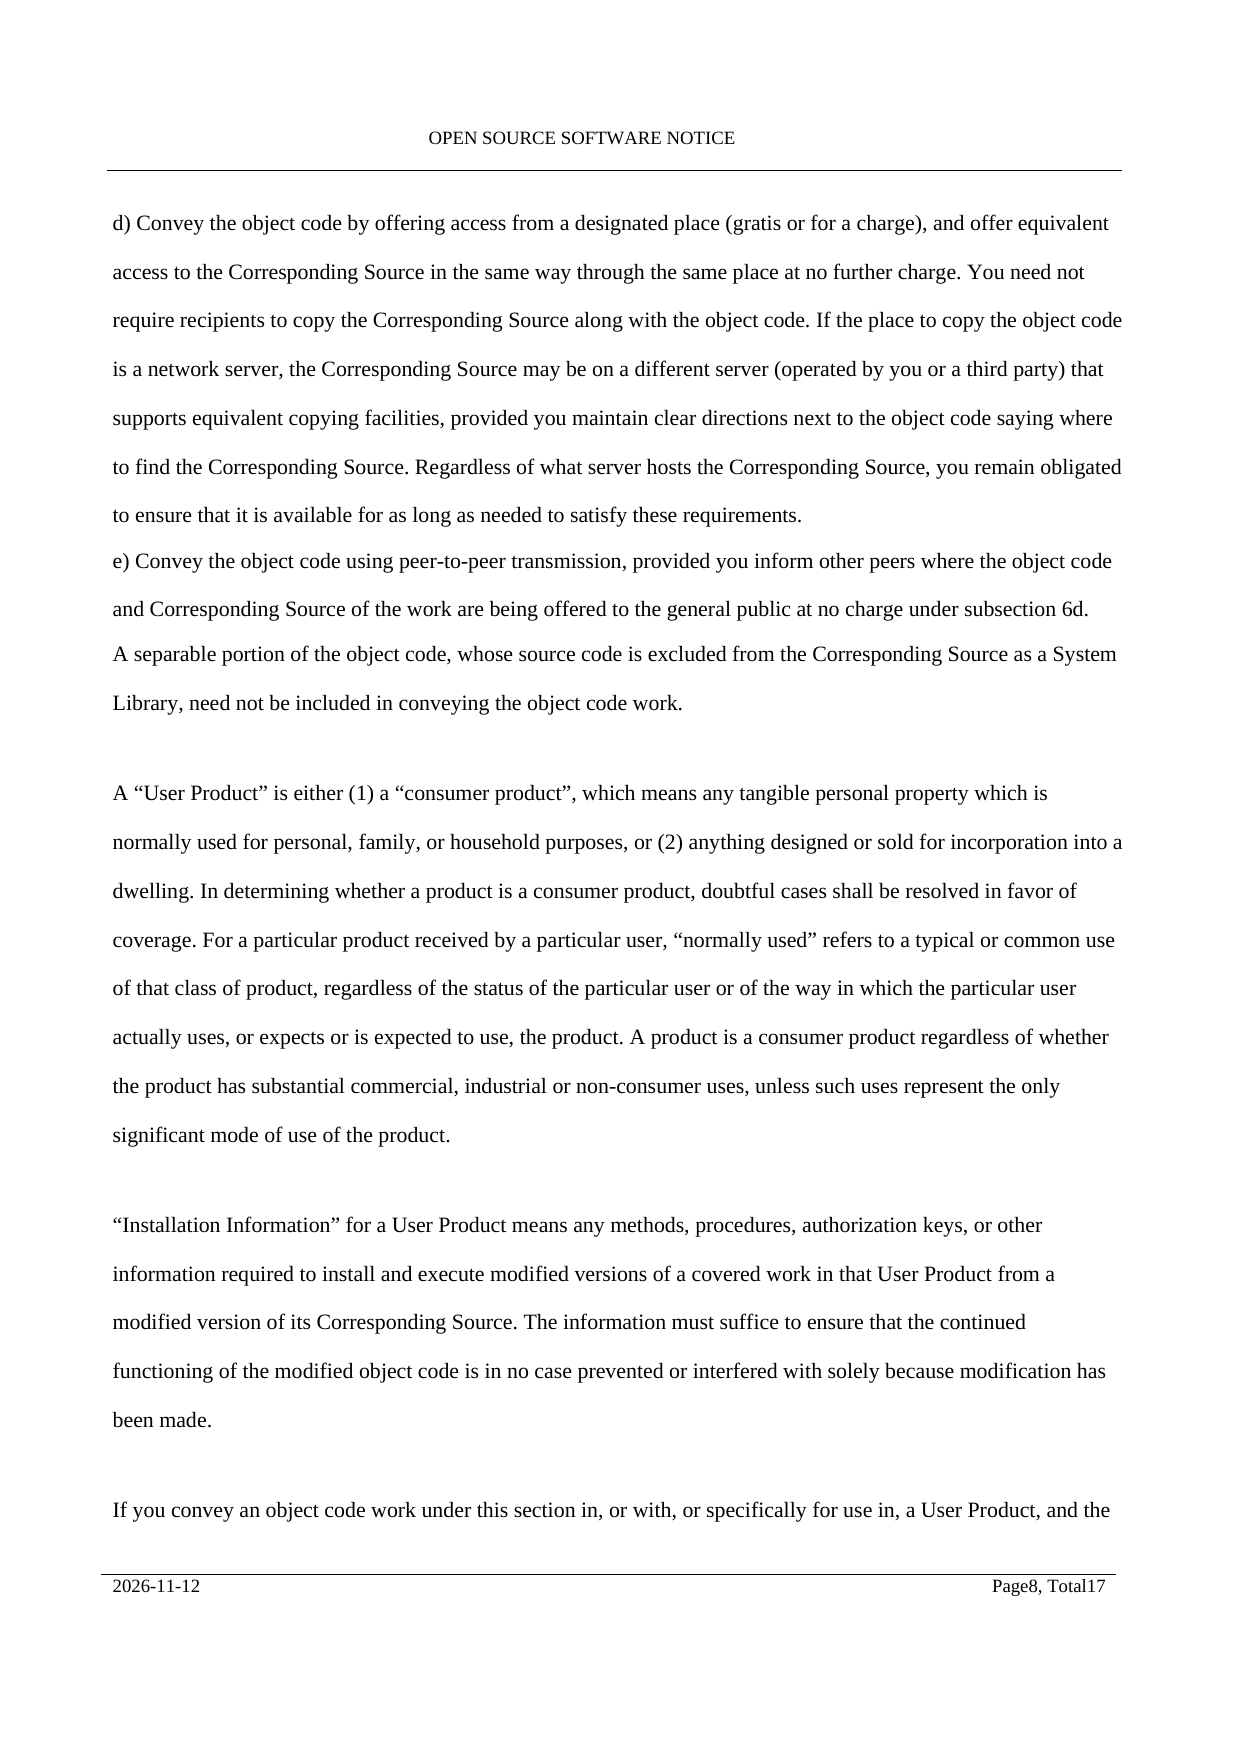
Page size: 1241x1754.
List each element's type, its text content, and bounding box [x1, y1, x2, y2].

text A “User Product” is either (1) a “consumer product”, which means any tangible personal property which is normally used for personal, family, or household purposes, or (2) anything designed or sold for incorporation into a dwelling. In determining whether a product is a consumer product, doubtful cases shall be resolved in favor of coverage. For a particular product received by a particular user, “normally used” refers to a typical or common use of that class of product, regardless of the status of the particular user or of the way in which the particular user actually uses, or expects or is expected to use, the product. A product is a consumer product regardless of whether the product has substantial commercial, industrial or non-consumer uses, unless such uses represent the only significant mode of use of the product. [112, 777, 1128, 1151]
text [112, 1493, 1128, 1526]
text d) Convey the object code by offering access from a designated place (gratis or for a charge), and offer equivalent access to the Corresponding Source in the same way through the same place at no further charge. You need not require recipients to copy the Corresponding Source along with the object code. If the place to copy the object code is a network server, the Corresponding Source may be on a different server (operated by you or a third party) that supports equivalent copying facilities, provided you maintain clear directions next to the object code saying where to find the Corresponding Source. Regardless of what server hosts the Corresponding Source, you remain obligated to ensure that it is available for as long as needed to satisfy these requirements. [112, 206, 1128, 531]
text “Installation Information” for a User Product means any methods, procedures, authorization keys, or other information required to install and execute modified versions of a covered work in that User Product from a modified version of its Corresponding Source. The information must suffice to ensure that the continued functioning of the modified object code is in no case prevented or interfered with solely because modification has been made. [112, 1208, 1128, 1436]
text A separable portion of the object code, whose source code is excluded from the Corresponding Source as a System Library, need not be included in conveying the object code work. [112, 638, 1128, 719]
text e) Convey the object code using peer-to-peer transmission, provided you inform other peers where the object code and Corresponding Source of the work are being offered to the general public at no charge under subsection 6d. [112, 544, 1128, 625]
